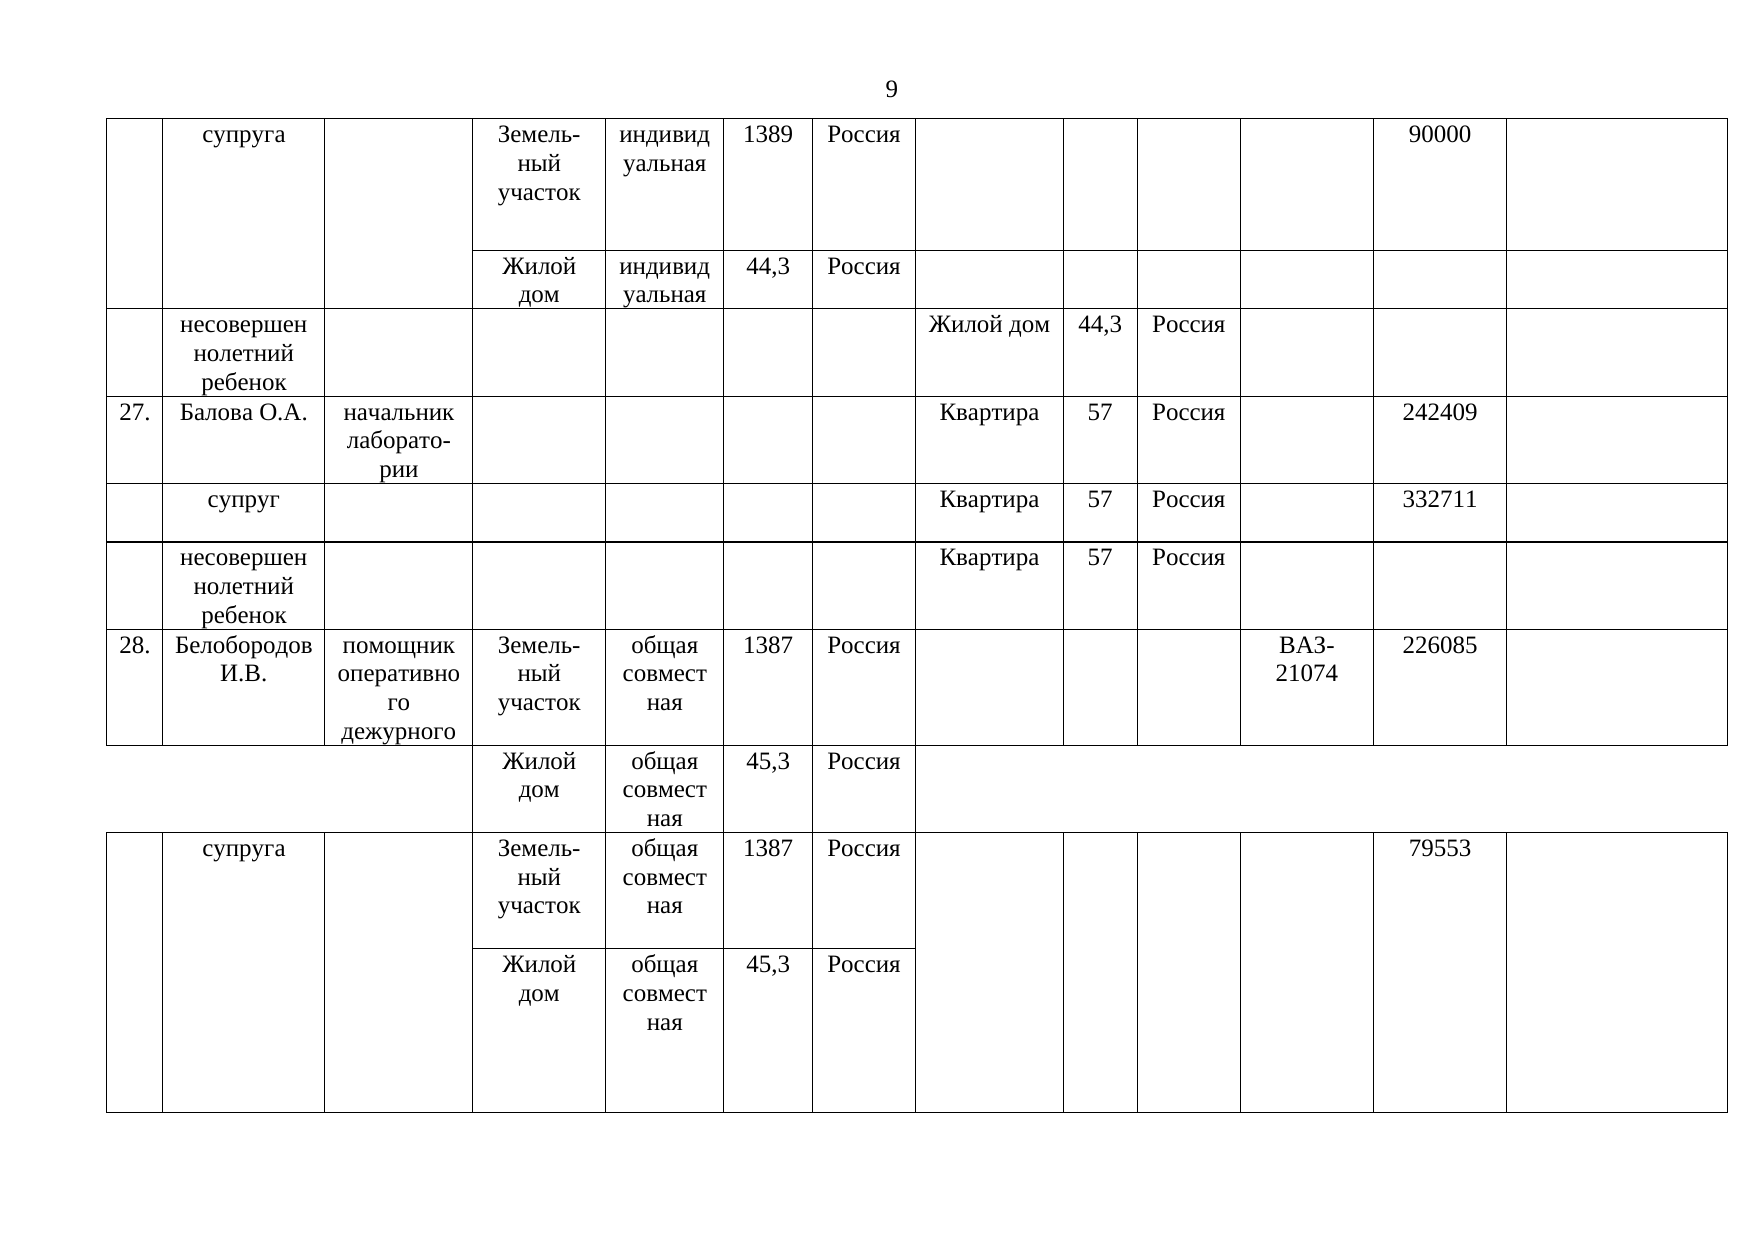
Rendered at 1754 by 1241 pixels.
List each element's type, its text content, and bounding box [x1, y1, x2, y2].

table_cell [473, 543, 605, 629]
table_cell [1241, 543, 1373, 629]
table_cell Квартира [916, 484, 1063, 541]
table_cell несовершеннолетний ребенок [163, 309, 324, 396]
table_cell [606, 397, 723, 483]
table_cell [813, 543, 915, 629]
table_cell 79553 [1374, 833, 1506, 1112]
table_cell общая совместная [606, 833, 723, 948]
table_cell [1064, 833, 1137, 1112]
table_cell 57 [1064, 484, 1137, 541]
table_cell [1064, 251, 1137, 308]
table_cell Россия [1138, 484, 1240, 541]
table_cell [325, 833, 472, 1112]
table_cell Квартира [916, 543, 1063, 629]
table_cell [1507, 397, 1727, 483]
table_cell Россия [813, 251, 915, 308]
table_cell общая совместная [606, 630, 723, 745]
table_cell 1387 [724, 630, 812, 745]
table_cell начальник лаборато-рии [325, 397, 472, 483]
table_cell [724, 309, 812, 396]
table_cell [1507, 630, 1727, 745]
table_cell [724, 397, 812, 483]
table_cell [1241, 833, 1373, 1112]
table_cell [813, 309, 915, 396]
table_cell [1241, 251, 1373, 308]
table_cell [1374, 543, 1506, 629]
table_cell несовершеннолетний ребенок [163, 543, 324, 629]
table_cell [1064, 630, 1137, 745]
table_cell Квартира [916, 397, 1063, 483]
table_cell [1138, 119, 1240, 250]
table_cell 44,3 [724, 251, 812, 308]
table_cell [916, 833, 1063, 1112]
table_cell 27. [107, 397, 162, 483]
table_cell Жилой дом [473, 251, 605, 308]
table_cell [916, 251, 1063, 308]
table_cell 44,3 [1064, 309, 1137, 396]
table_cell [107, 309, 162, 396]
table_cell [916, 119, 1063, 250]
table_cell [325, 484, 472, 541]
table_cell Жилой дом [916, 309, 1063, 396]
table_cell [1241, 397, 1373, 483]
table_cell [1138, 630, 1240, 745]
table_cell [1507, 119, 1727, 250]
table_cell супруга [163, 833, 324, 1112]
table_cell [1138, 833, 1240, 1112]
table_cell Россия [813, 630, 915, 745]
table_cell [1507, 543, 1727, 629]
table_cell 242409 [1374, 397, 1506, 483]
table_cell Россия [813, 119, 915, 250]
table_cell 45,3 [724, 949, 812, 1112]
table_cell [724, 484, 812, 541]
table_cell Россия [1138, 309, 1240, 396]
table_cell Россия [813, 949, 915, 1112]
table_cell 332711 [1374, 484, 1506, 541]
table_cell [1064, 119, 1137, 250]
table_cell Земель-ный участок [473, 630, 605, 745]
table_cell Земель-ный участок [473, 833, 605, 948]
table_cell 57 [1064, 397, 1137, 483]
table_cell 28. [107, 630, 162, 745]
table_cell общая совместная [606, 746, 723, 832]
table_cell [107, 119, 162, 308]
table_cell [1507, 833, 1727, 1112]
table_cell Россия [1138, 397, 1240, 483]
table_cell [325, 119, 472, 308]
table_cell 90000 [1374, 119, 1506, 250]
table_cell Жилой дом [473, 746, 605, 832]
table_cell [107, 543, 162, 629]
table_cell [1138, 251, 1240, 308]
table_cell индивидуальная [606, 119, 723, 250]
table_cell [1507, 484, 1727, 541]
table_cell 1387 [724, 833, 812, 948]
table_cell [473, 309, 605, 396]
table_cell Жилой дом [473, 949, 605, 1112]
table_cell [1241, 484, 1373, 541]
table_cell общая совместная [606, 949, 723, 1112]
table_cell супруг [163, 484, 324, 541]
table_cell [813, 397, 915, 483]
table_cell [1374, 251, 1506, 308]
table_cell 45,3 [724, 746, 812, 832]
table_cell [606, 484, 723, 541]
table_cell ВАЗ-21074 [1241, 630, 1373, 745]
table_cell Земель-ный участок [473, 119, 605, 250]
table_cell 1389 [724, 119, 812, 250]
table_cell [1507, 309, 1727, 396]
table_cell [107, 484, 162, 541]
table_cell [107, 833, 162, 1112]
table_cell 57 [1064, 543, 1137, 629]
table_cell индивидуальная [606, 251, 723, 308]
table_cell [606, 543, 723, 629]
table_cell помощник оперативного дежурного [325, 630, 472, 745]
table_cell Белобородов И.В. [163, 630, 324, 745]
table_cell [813, 484, 915, 541]
table_cell [1241, 119, 1373, 250]
table_cell [325, 543, 472, 629]
table_cell Балова О.А. [163, 397, 324, 483]
table_cell супруга [163, 119, 324, 308]
table_cell Россия [813, 833, 915, 948]
table_cell [606, 309, 723, 396]
table_cell [916, 630, 1063, 745]
table_cell [473, 484, 605, 541]
table_cell [724, 543, 812, 629]
table_cell 226085 [1374, 630, 1506, 745]
table_cell [473, 397, 605, 483]
table_cell Россия [1138, 543, 1240, 629]
table_cell [325, 309, 472, 396]
table_cell [1507, 251, 1727, 308]
table_cell [1374, 309, 1506, 396]
table_cell [1241, 309, 1373, 396]
table_cell Россия [813, 746, 915, 832]
